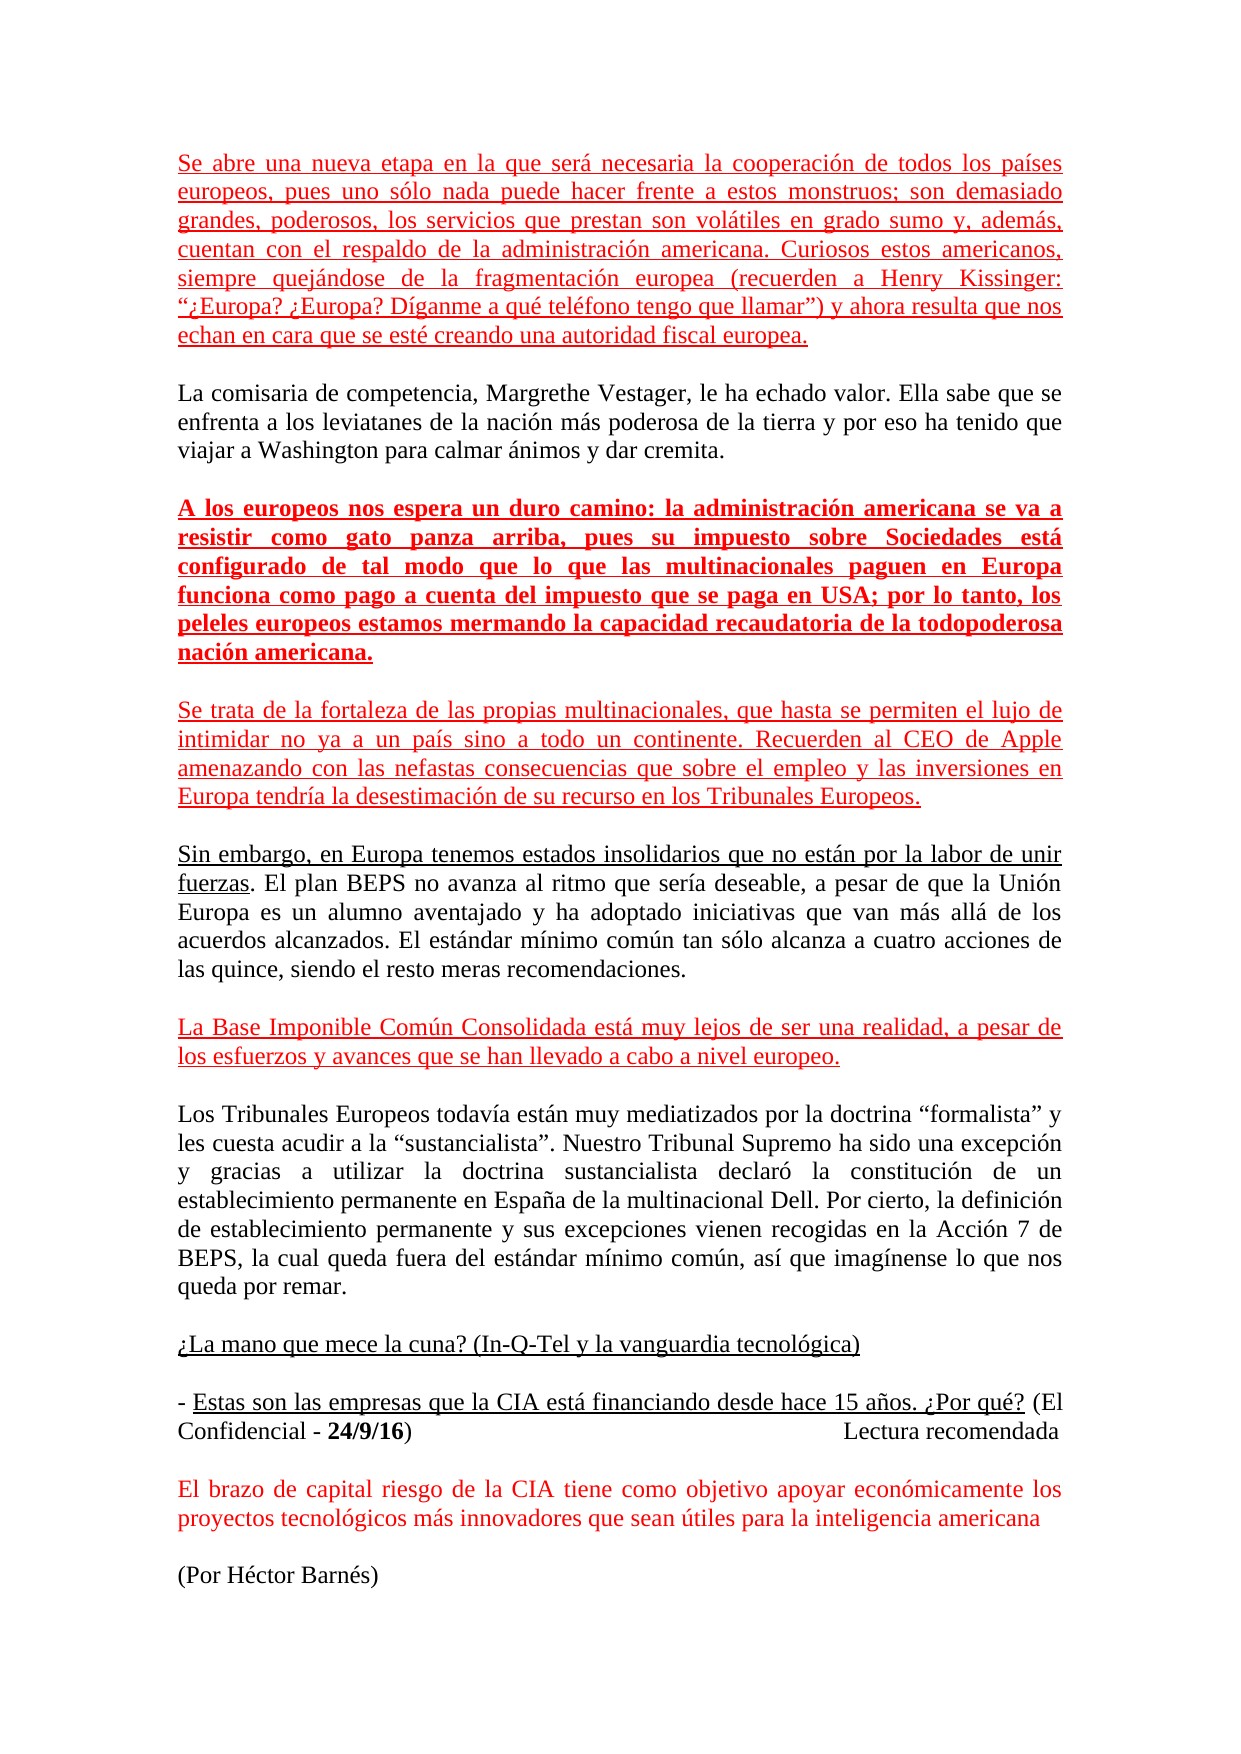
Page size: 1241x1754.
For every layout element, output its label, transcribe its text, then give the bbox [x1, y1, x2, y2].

text Los Tribunales Europeos todavía están muy mediatizados por la doctrina “formalista” y les cuesta acudir a la “sustancialista”. Nuestro Tribunal Supremo ha sido una excepción y gracias a utilizar la doctrina sustancialista declaró la constitución de un establecimiento permanente en España de la multinacional Dell. Por cierto, la definición de establecimiento permanente y sus excepciones vienen recogidas en la Acción 7 de BEPS, la cual queda fuera del estándar mínimo común, así que imagínense lo que nos queda por remar. [177, 1099, 1063, 1300]
text A los europeos nos espera un duro camino: la administración americana se va a resistir como gato panza arriba, pues su impuesto sobre Sociedades está configurado de tal modo que lo que las multinacionales paguen en Europa funciona como pago a cuenta del impuesto que se paga en USA; por lo tanto, los peleles europeos estamos mermando la capacidad recaudatoria de la todopoderosa nación americana. [177, 519, 1063, 547]
text La Base Imponible Común Consolidada está muy lejos de ser una realidad, a pesar de los esfuerzos y avances que se han llevado a cabo a nivel europeo. [177, 1012, 1063, 1037]
text Se trata de la fortaleza de las propias multinacionales, que hasta se permiten el lujo de intimidar no ya a un país sino a todo un continente. Recuerden al CEO de Apple amenazando con las nefastas consecuencias que sobre el empleo y las inversiones en Europa tendría la desestimación de su recurso en los Tribunales Europeos. [177, 779, 1063, 810]
text La comisaria de competencia, Margrethe Vestager, le ha echado valor. Ella sabe que se enfrenta a los leviatanes de la nación más poderosa de la tierra y por eso ha tenido que viajar a Washington para calmar ánimos y dar cremita. [177, 378, 1063, 464]
text ¿La mano que mece la cuna? (In-Q-Tel y la vanguardia tecnológica) [177, 1329, 1063, 1358]
text A los europeos nos espera un duro camino: la administración americana se va a resistir como gato panza arriba, pues su impuesto sobre Sociedades está configurado de tal modo que lo que las multinacionales paguen en Europa funciona como pago a cuenta del impuesto que se paga en USA; por lo tanto, los peleles europeos estamos mermando la capacidad recaudatoria de la todopoderosa nación americana. [177, 577, 1063, 633]
text El brazo de capital riesgo de la CIA tiene como objetivo apoyar económicamente los proyectos tecnológicos más innovadores que sean útiles para la inteligencia americana [177, 1474, 1063, 1531]
text - Estas son las empresas que la CIA está financiando desde hace 15 años. ¿Por qué? (El Confidencial - 24/9/16) Lectura recomendada [177, 1387, 1063, 1445]
text Se trata de la fortaleza de las propias multinacionales, que hasta se permiten el lujo de intimidar no ya a un país sino a todo un continente. Recuerden al CEO de Apple amenazando con las nefastas consecuencias que sobre el empleo y las inversiones en Europa tendría la desestimación de su recurso en los Tribunales Europeos. [177, 695, 1063, 720]
text A los europeos nos espera un duro camino: la administración americana se va a resistir como gato panza arriba, pues su impuesto sobre Sociedades está configurado de tal modo que lo que las multinacionales paguen en Europa funciona como pago a cuenta del impuesto que se paga en USA; por lo tanto, los peleles europeos estamos mermando la capacidad recaudatoria de la todopoderosa nación americana. [177, 548, 1063, 576]
text (Por Héctor Barnés) [177, 1561, 1063, 1589]
text Se trata de la fortaleza de las propias multinacionales, que hasta se permiten el lujo de intimidar no ya a un país sino a todo un continente. Recuerden al CEO de Apple amenazando con las nefastas consecuencias que sobre el empleo y las inversiones en Europa tendría la desestimación de su recurso en los Tribunales Europeos. [177, 721, 1063, 749]
text Se trata de la fortaleza de las propias multinacionales, que hasta se permiten el lujo de intimidar no ya a un país sino a todo un continente. Recuerden al CEO de Apple amenazando con las nefastas consecuencias que sobre el empleo y las inversiones en Europa tendría la desestimación de su recurso en los Tribunales Europeos. [177, 750, 1063, 778]
text La Base Imponible Común Consolidada está muy lejos de ser una realidad, a pesar de los esfuerzos y avances que se han llevado a cabo a nivel europeo. [177, 1038, 1063, 1070]
text Sin embargo, en Europa tenemos estados insolidarios que no están por la labor de unir fuerzas. El plan BEPS no avanza al ritmo que sería deseable, a pesar de que la Unión Europa es un alumno aventajado y ha adoptado iniciativas que van más allá de los acuerdos alcanzados. El estándar mínimo común tan sólo alcanza a cuatro acciones de las quince, siendo el resto meras recomendaciones. [177, 839, 1063, 983]
text A los europeos nos espera un duro camino: la administración americana se va a resistir como gato panza arriba, pues su impuesto sobre Sociedades está configurado de tal modo que lo que las multinacionales paguen en Europa funciona como pago a cuenta del impuesto que se paga en USA; por lo tanto, los peleles europeos estamos mermando la capacidad recaudatoria de la todopoderosa nación americana. [177, 635, 1063, 666]
